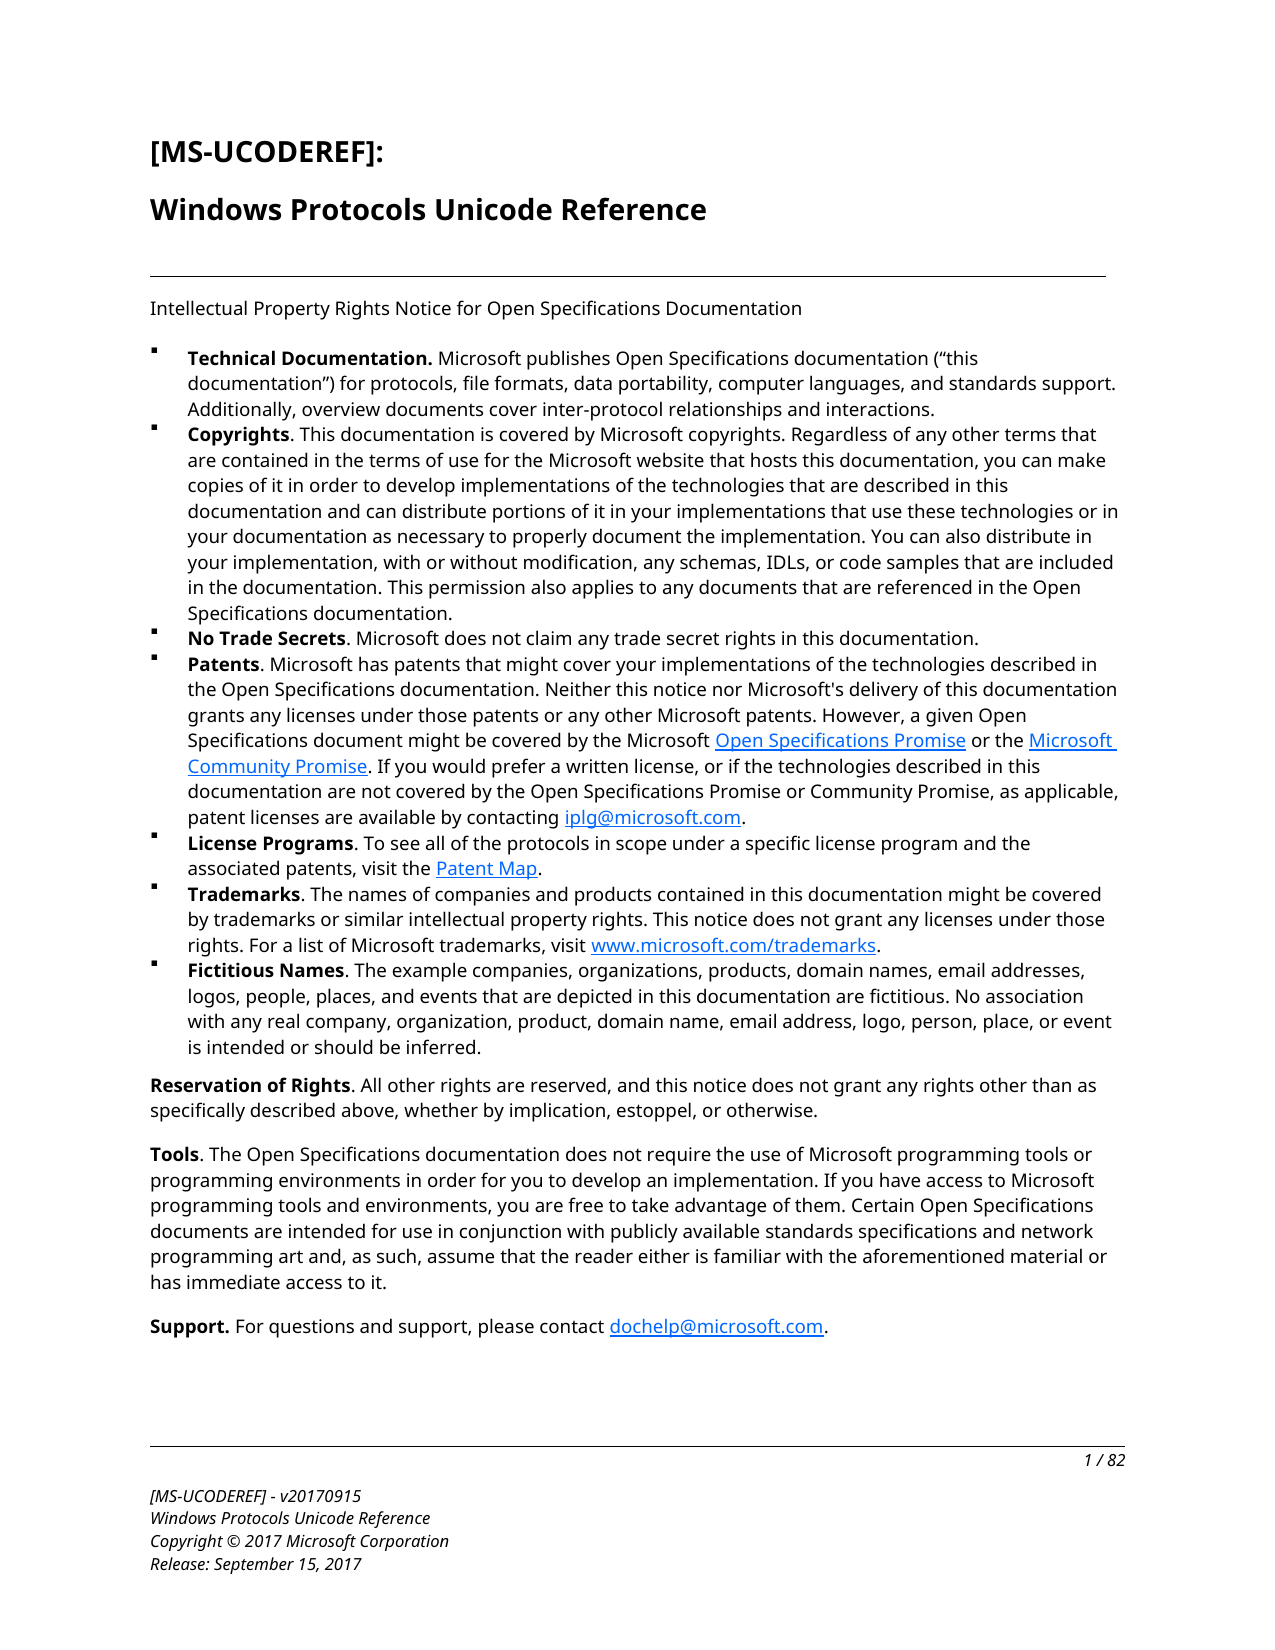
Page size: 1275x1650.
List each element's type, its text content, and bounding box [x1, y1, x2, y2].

list Copyrights. This documentation is covered by Microsoft copyrights. Regardless of any other terms that are contained in the terms of use for the Microsoft website that hosts this documentation, you can make copies of it in order to develop implementations of the technologies that are described in this documentation and can distribute portions of it in your implementations that use these technologies or in your documentation as necessary to properly document the implementation. You can also distribute in your implementation, with or without modification, any schemas, IDLs, or code samples that are included in the documentation. This permission also applies to any documents that are referenced in the Open Specifications documentation. [150, 421, 1125, 626]
list License Programs. To see all of the protocols in scope under a specific license program and the associated patents, visit the Patent Map. [150, 830, 1125, 881]
list Patents. Microsoft has patents that might cover your implementations of the technologies described in the Open Specifications documentation. Neither this notice nor Microsoft's delivery of this documentation grants any licenses under those patents or any other Microsoft patents. However, a given Open Specifications document might be covered by the Microsoft Open Specifications Promise or the Microsoft Community Promise. If you would prefer a written license, or if the technologies described in this documentation are not covered by the Open Specifications Promise or Community Promise, as applicable, patent licenses are available by contacting iplg@microsoft.com. [150, 651, 1125, 830]
list Fictitious Names. The example companies, organizations, products, domain names, email addresses, logos, people, places, and events that are depicted in this documentation are fictitious. No association with any real company, organization, product, domain name, email address, logo, person, place, or event is intended or should be inferred. [150, 957, 1125, 1059]
text Intellectual Property Rights Notice for Open Specifications Documentation [150, 296, 1125, 321]
text Windows Protocols Unicode Reference [150, 190, 1125, 229]
list No Trade Secrets. Microsoft does not claim any trade secret rights in this documentation. [150, 626, 1125, 651]
list Trademarks. The names of companies and products contained in this documentation might be covered by trademarks or similar intellectual property rights. This notice does not grant any licenses under those rights. For a list of Microsoft trademarks, visit www.microsoft.com/trademarks. [150, 881, 1125, 957]
text Support. For questions and support, please contact dochelp@microsoft.com. [150, 1314, 1125, 1339]
list Technical Documentation. Microsoft publishes Open Specifications documentation (“this documentation”) for protocols, file formats, data portability, computer languages, and standards support. Additionally, overview documents cover inter-protocol relationships and interactions. [150, 345, 1125, 421]
text Reservation of Rights. All other rights are reserved, and this notice does not grant any rights other than as specifically described above, whether by implication, estoppel, or otherwise. [150, 1072, 1125, 1123]
text Tools. The Open Specifications documentation does not require the use of Microsoft programming tools or programming environments in order for you to develop an implementation. If you have access to Microsoft programming tools and environments, you are free to take advantage of them. Certain Open Specifications documents are intended for use in conjunction with publicly available standards specifications and network programming art and, as such, assume that the reader either is familiar with the aforementioned material or has immediate access to it. [150, 1142, 1125, 1295]
text [MS-UCODEREF]: [150, 131, 1125, 171]
